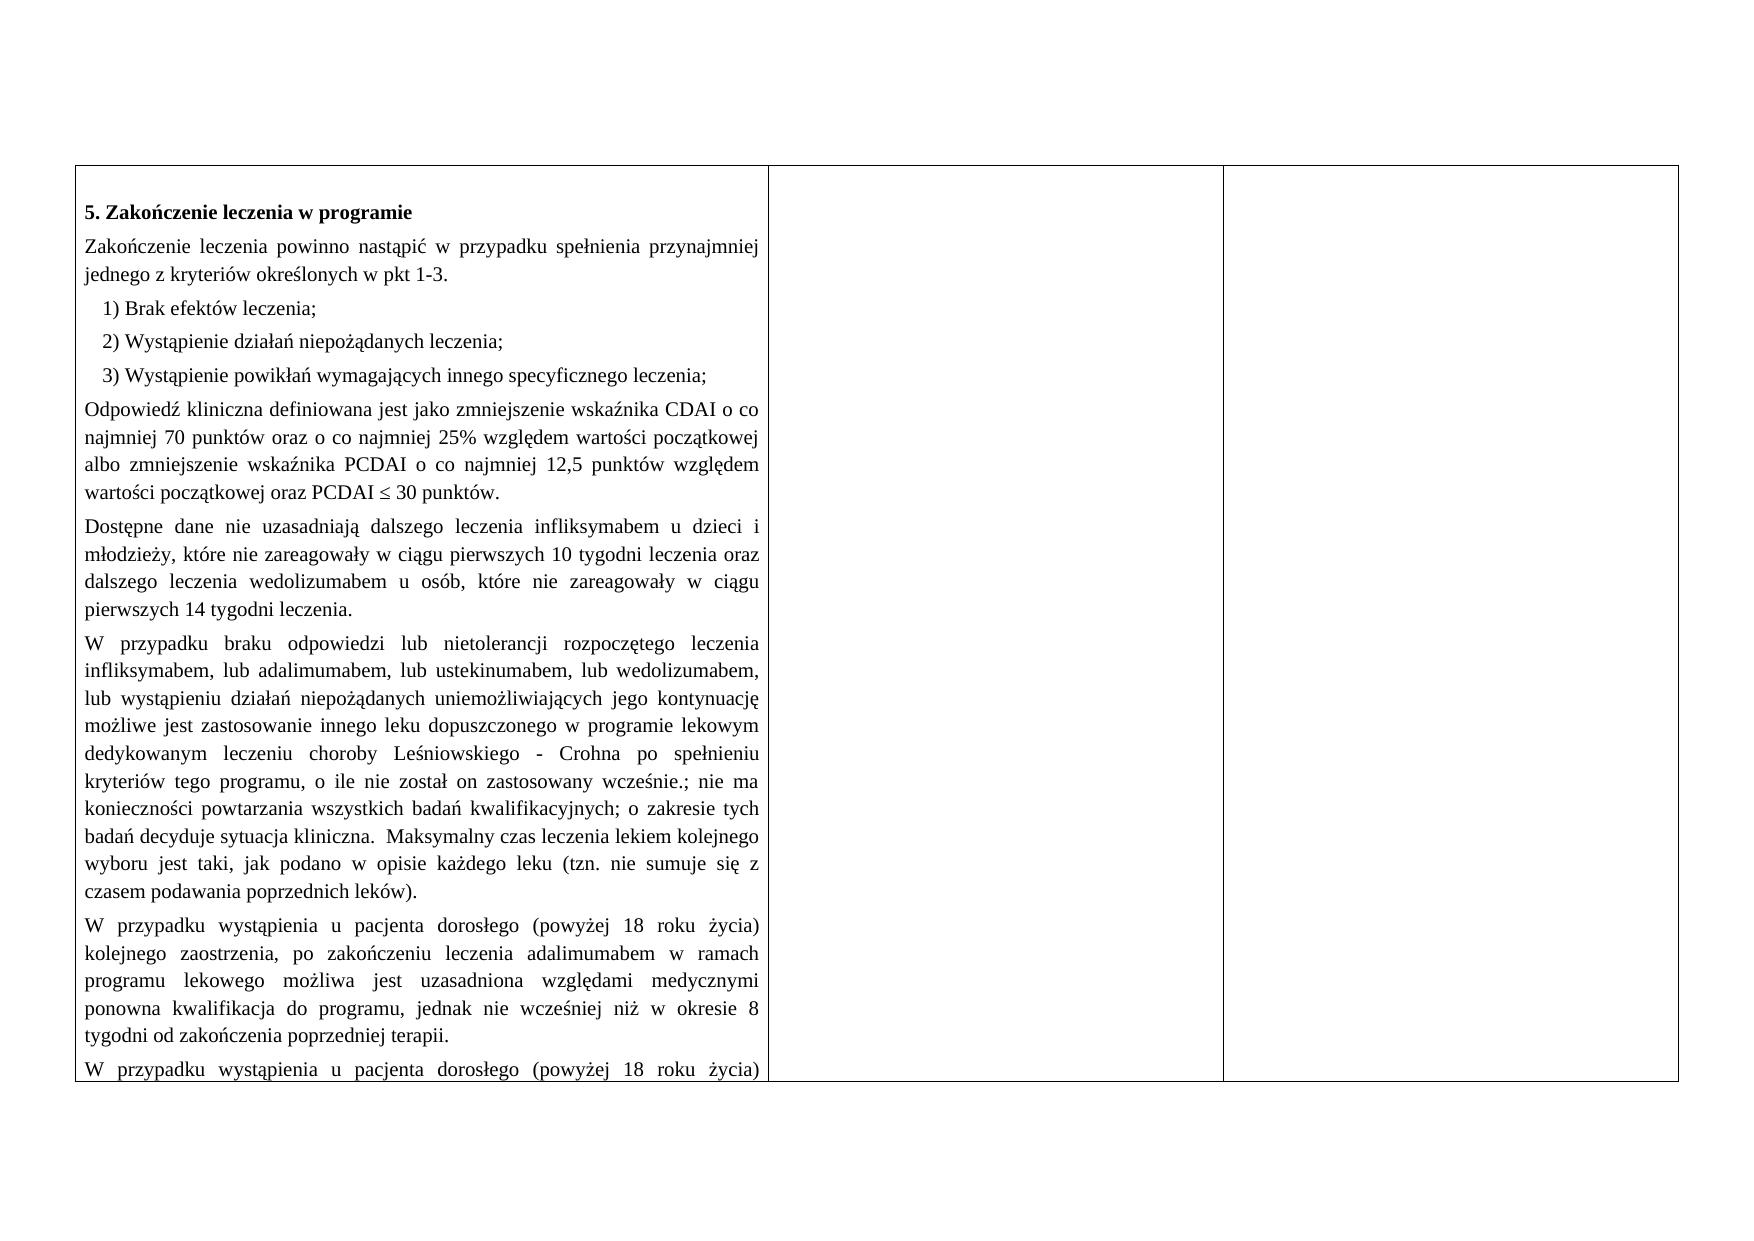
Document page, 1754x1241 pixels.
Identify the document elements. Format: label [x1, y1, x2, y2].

table_cell [769, 166, 1223, 1081]
table_cell [76, 166, 768, 1081]
table_cell [1224, 166, 1678, 1081]
